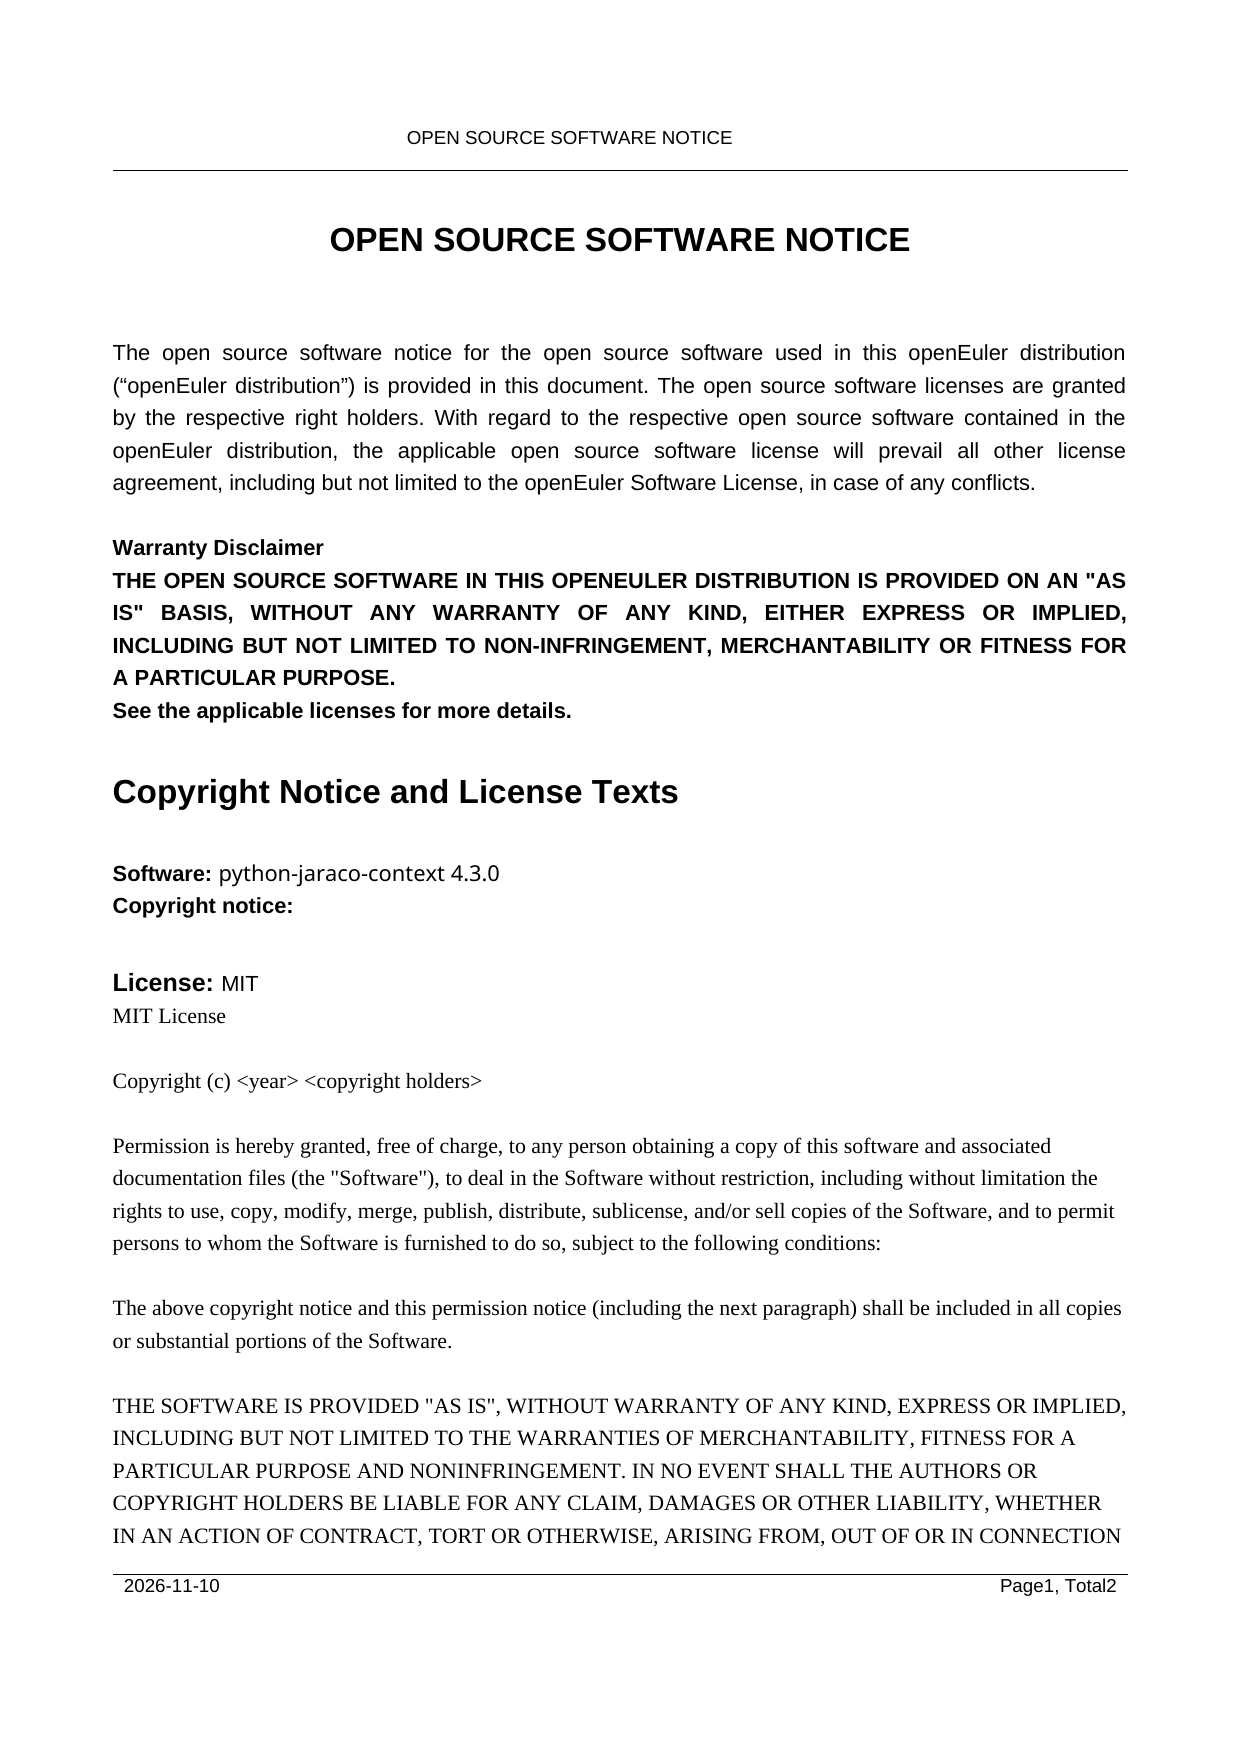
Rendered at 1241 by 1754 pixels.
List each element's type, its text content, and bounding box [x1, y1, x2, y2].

text THE OPEN SOURCE SOFTWARE IN THIS OPENEULER DISTRIBUTION IS PROVIDED ON AN "AS IS" BASIS, WITHOUT ANY WARRANTY OF ANY KIND, EITHER EXPRESS OR IMPLIED, INCLUDING BUT NOT LIMITED TO NON-INFRINGEMENT, MERCHANTABILITY OR FITNESS FOR A PARTICULAR PURPOSE. See the applicable licenses for more details. [112, 564, 1128, 726]
title Software: python-jaraco-context 4.3.0 [112, 856, 1128, 889]
text Copyright Notice and License Texts [112, 759, 1128, 824]
text License: MIT [112, 966, 1128, 999]
text OPEN SOURCE SOFTWARE NOTICE [112, 206, 1128, 271]
text Copyright notice: [112, 889, 1128, 921]
text The open source software notice for the open source software used in this openEuler distribution (“openEuler distribution”) is provided in this document. The open source software licenses are granted by the respective right holders. With regard to the respective open source software contained in the openEuler distribution, the applicable open source software license will prevail all other license agreement, including but not limited to the openEuler Software License, in case of any conflicts. [112, 336, 1128, 499]
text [112, 999, 1128, 1551]
text Warranty Disclaimer [112, 531, 1128, 564]
